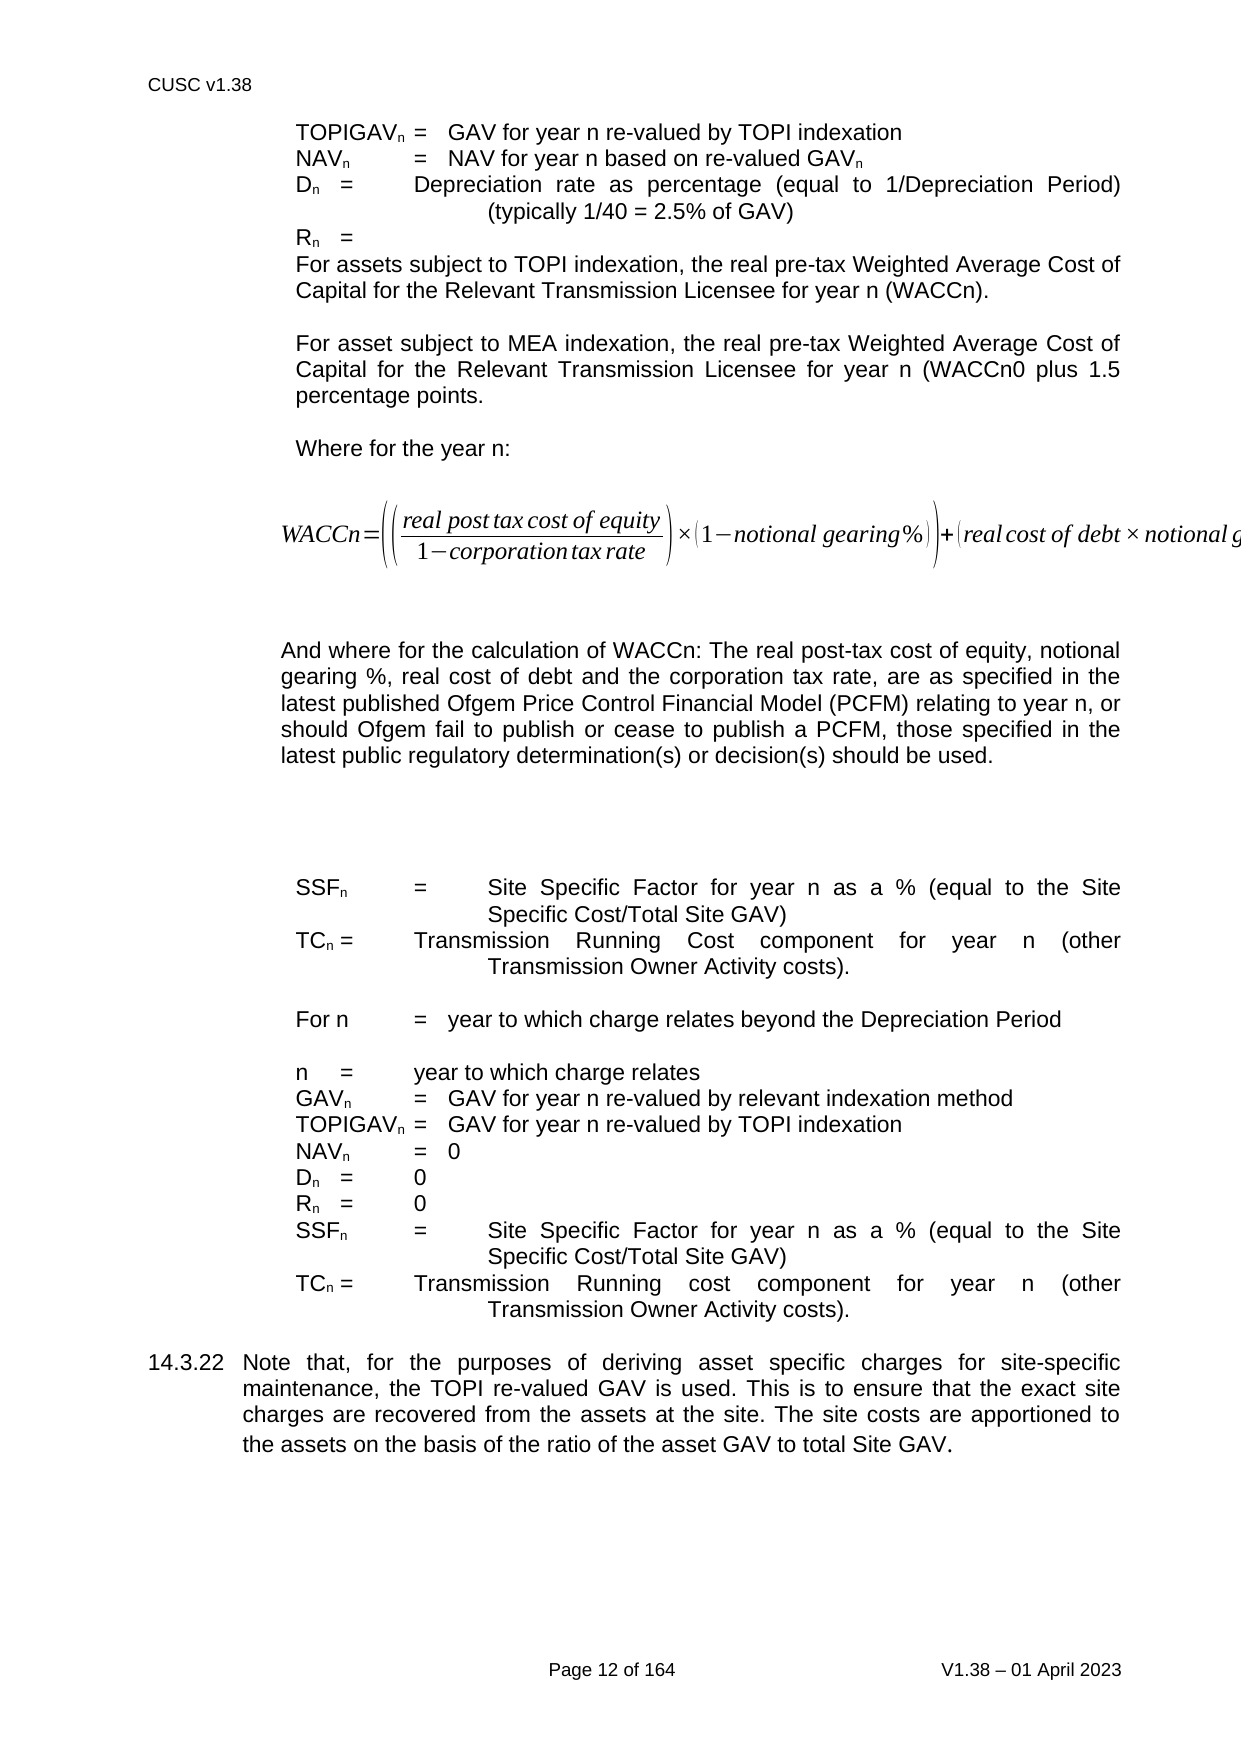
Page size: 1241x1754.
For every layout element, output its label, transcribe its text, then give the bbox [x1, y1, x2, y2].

text NAVn = NAV for year n based on re-valued GAVn [295, 145, 1121, 171]
text And where for the calculation of WACCn: The real post-tax cost of equity, notional gearing %, real cost of debt and the corporation tax rate, are as specified in the latest published Ofgem Price Control Financial Model (PCFM) relating to year n, or should Ofgem fail to publish or cease to publish a PCFM, those specified in the latest public regulatory determination(s) or decision(s) should be used. [281, 637, 1121, 769]
text SSFn = Site Specific Factor for year n as a % (equal to the Site Specific Cost/Total Site GAV) [295, 1217, 1121, 1269]
text SSFn = Site Specific Factor for year n as a % (equal to the Site Specific Cost/Total Site GAV) [295, 874, 1121, 927]
text Dn = 0 [295, 1164, 1121, 1190]
text TOPIGAVn = GAV for year n re-valued by TOPI indexation [295, 1111, 1121, 1138]
text Rn = 0 [295, 1190, 1121, 1217]
list Note that, for the purposes of deriving asset specific charges for site-specific maintenance, the TOPI re-valued GAV is used. This is to ensure that the exact site charges are recovered from the assets at the site. The site costs are apportioned to the assets on the basis of the ratio of the asset GAV to total Site GAV. [148, 1348, 1121, 1459]
text TCn = Transmission Running cost component for year n (other Transmission Owner Activity costs). [295, 1269, 1121, 1322]
text TCn = Transmission Running Cost component for year n (other Transmission Owner Activity costs). [295, 927, 1121, 979]
text n = year to which charge relates [295, 1059, 1121, 1085]
text Dn = Depreciation rate as percentage (equal to 1/Depreciation Period) (typically 1/40 = 2.5% of GAV) [295, 171, 1121, 224]
text For n = year to which charge relates beyond the Depreciation Period [295, 1006, 1121, 1032]
text For asset subject to MEA indexation, the real pre-tax Weighted Average Cost of Capital for the Relevant Transmission Licensee for year n (WACCn0 plus 1.5 percentage points. [295, 329, 1121, 409]
text TOPIGAVn = GAV for year n re-valued by TOPI indexation [295, 119, 1121, 145]
text Rn = [295, 224, 1121, 251]
text Where for the year n: [295, 435, 1121, 461]
text GAVn = GAV for year n re-valued by relevant indexation method [295, 1085, 1121, 1111]
text For assets subject to TOPI indexation, the real pre-tax Weighted Average Cost of Capital for the Relevant Transmission Licensee for year n (WACCn). [295, 251, 1121, 303]
text NAVn = 0 [295, 1138, 1121, 1164]
